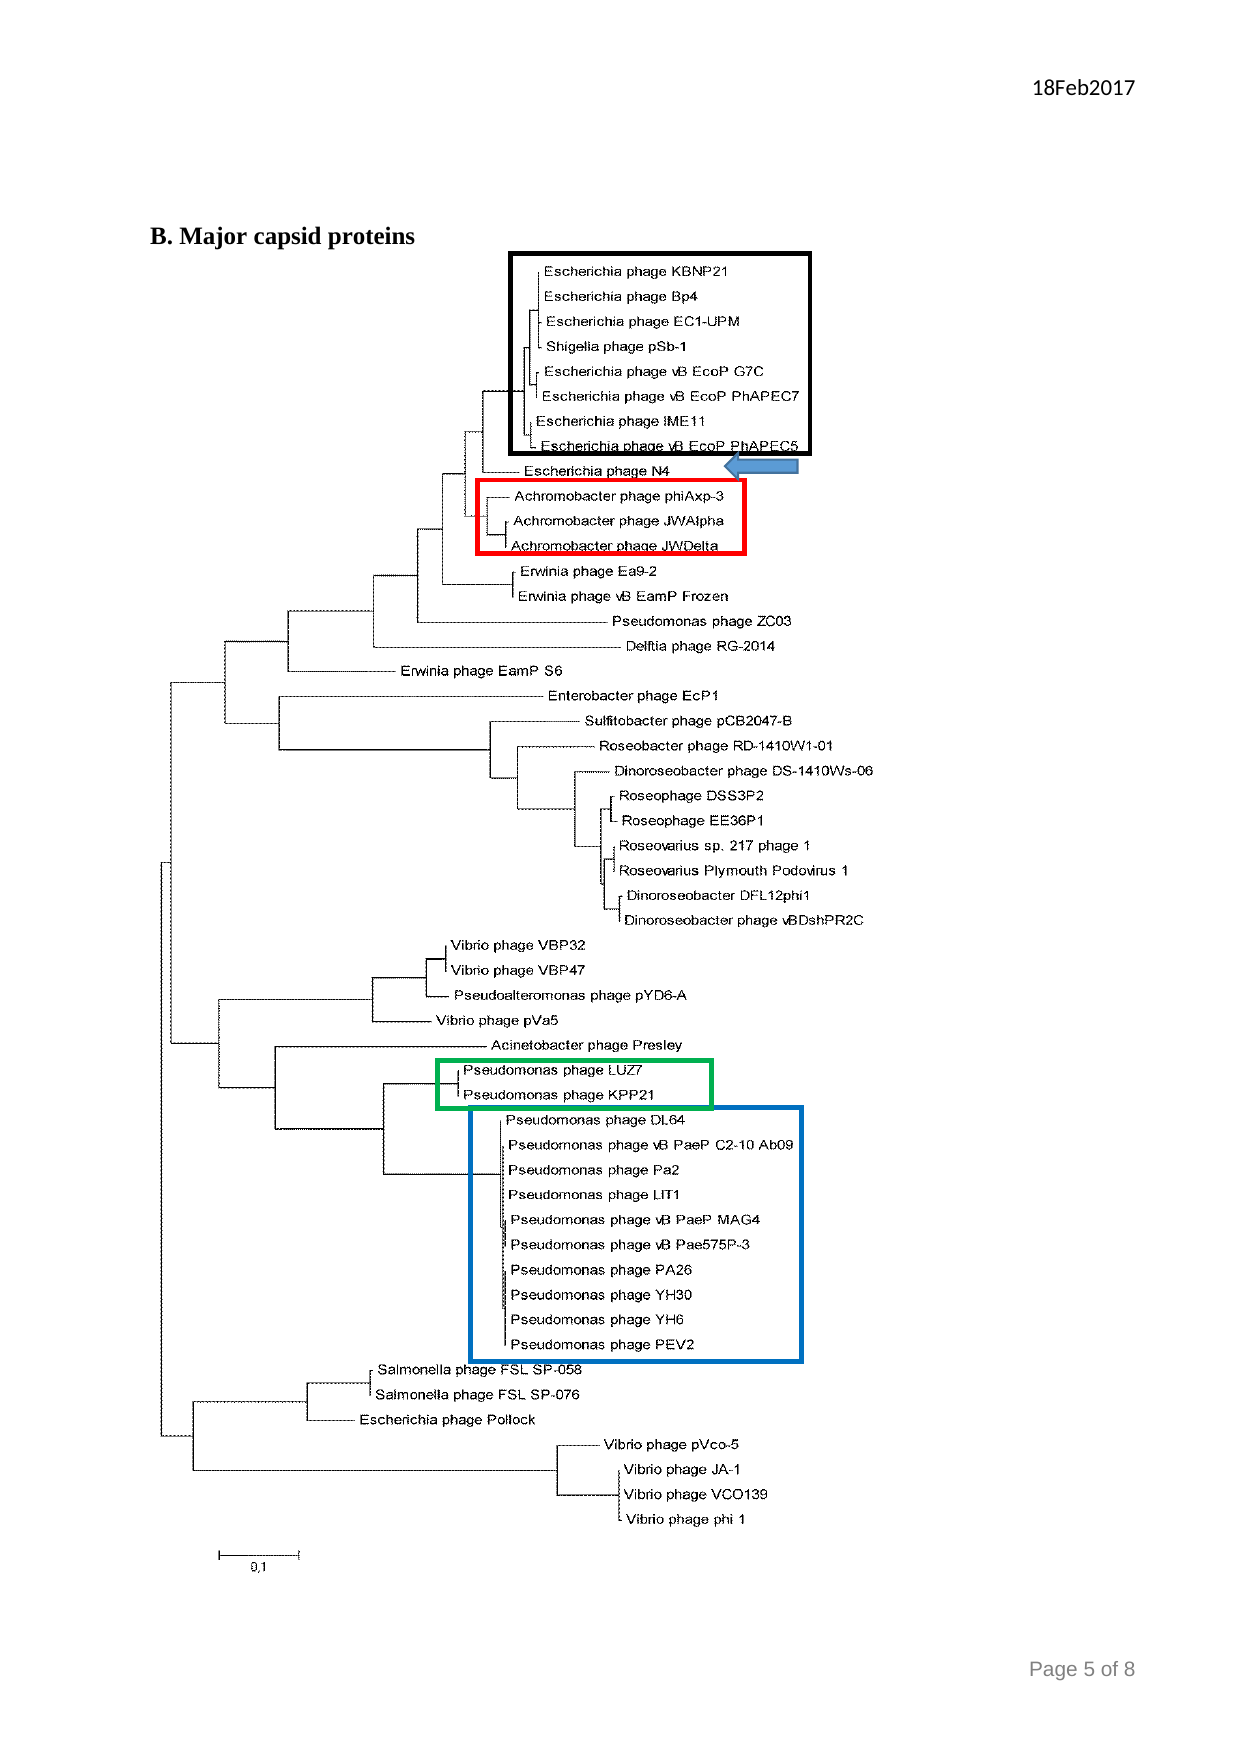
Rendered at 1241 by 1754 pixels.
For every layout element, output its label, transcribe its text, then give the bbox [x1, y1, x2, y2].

picture [150, 250, 885, 1582]
text B. Major capsid proteins [150, 221, 1135, 250]
